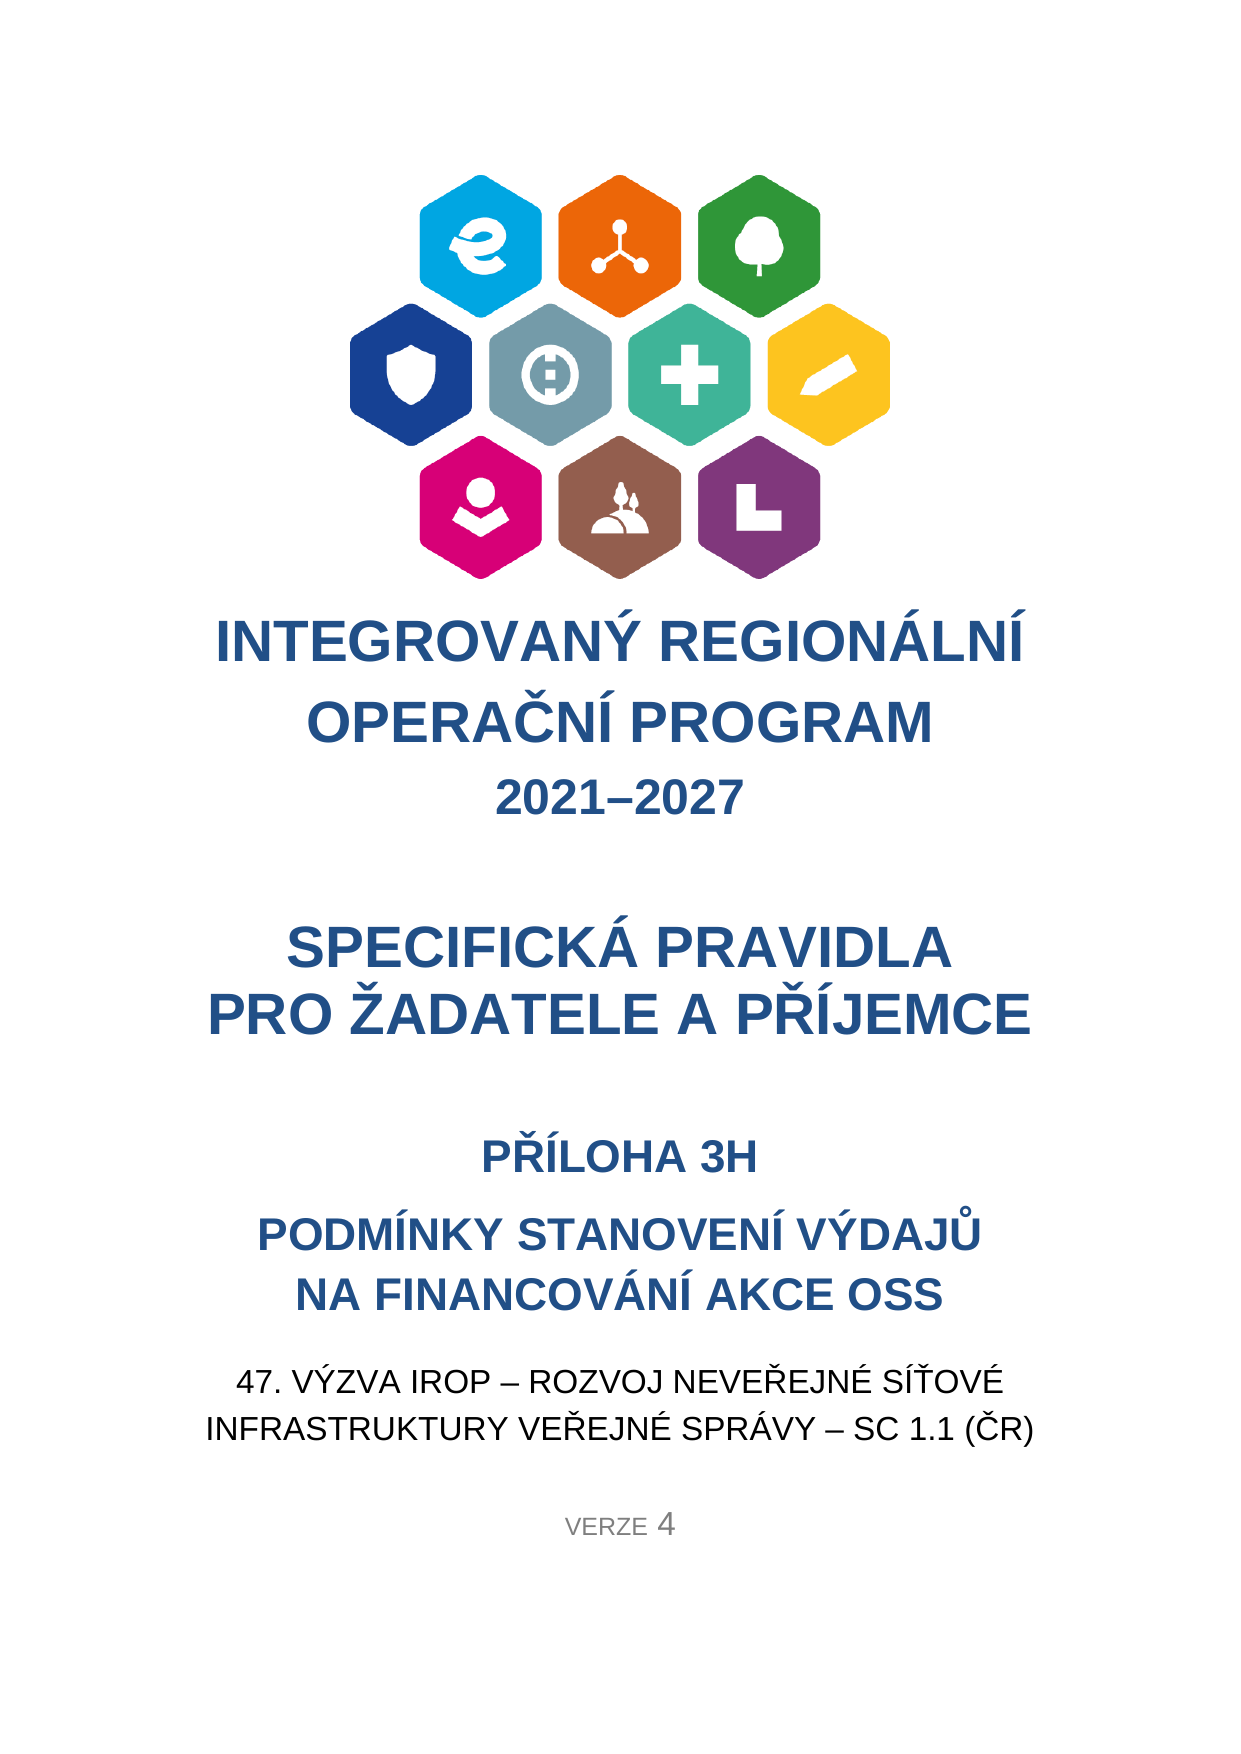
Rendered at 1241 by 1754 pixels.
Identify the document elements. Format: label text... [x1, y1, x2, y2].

picture [323, 158, 916, 607]
text VERZE 4 [148, 1504, 1092, 1543]
text PodMÍNKY STAnovení výdajů na financování akce OSS [148, 1207, 1092, 1320]
text SPECIFICKÁ PRAVIDLA PRO ŽADATELE A PŘÍJEMCE [148, 913, 1092, 1047]
text 2021–2027 [148, 768, 1092, 825]
text PŘÍLOHA 3H [148, 1129, 1092, 1182]
text 47. VÝZVA IROP – ROZVOJ NEVEŘEJNÉ SÍŤOVÉ INFRASTRUKTURY VEŘEJNÉ SPRÁVY – SC 1.1 (ČR) [148, 1363, 1092, 1447]
